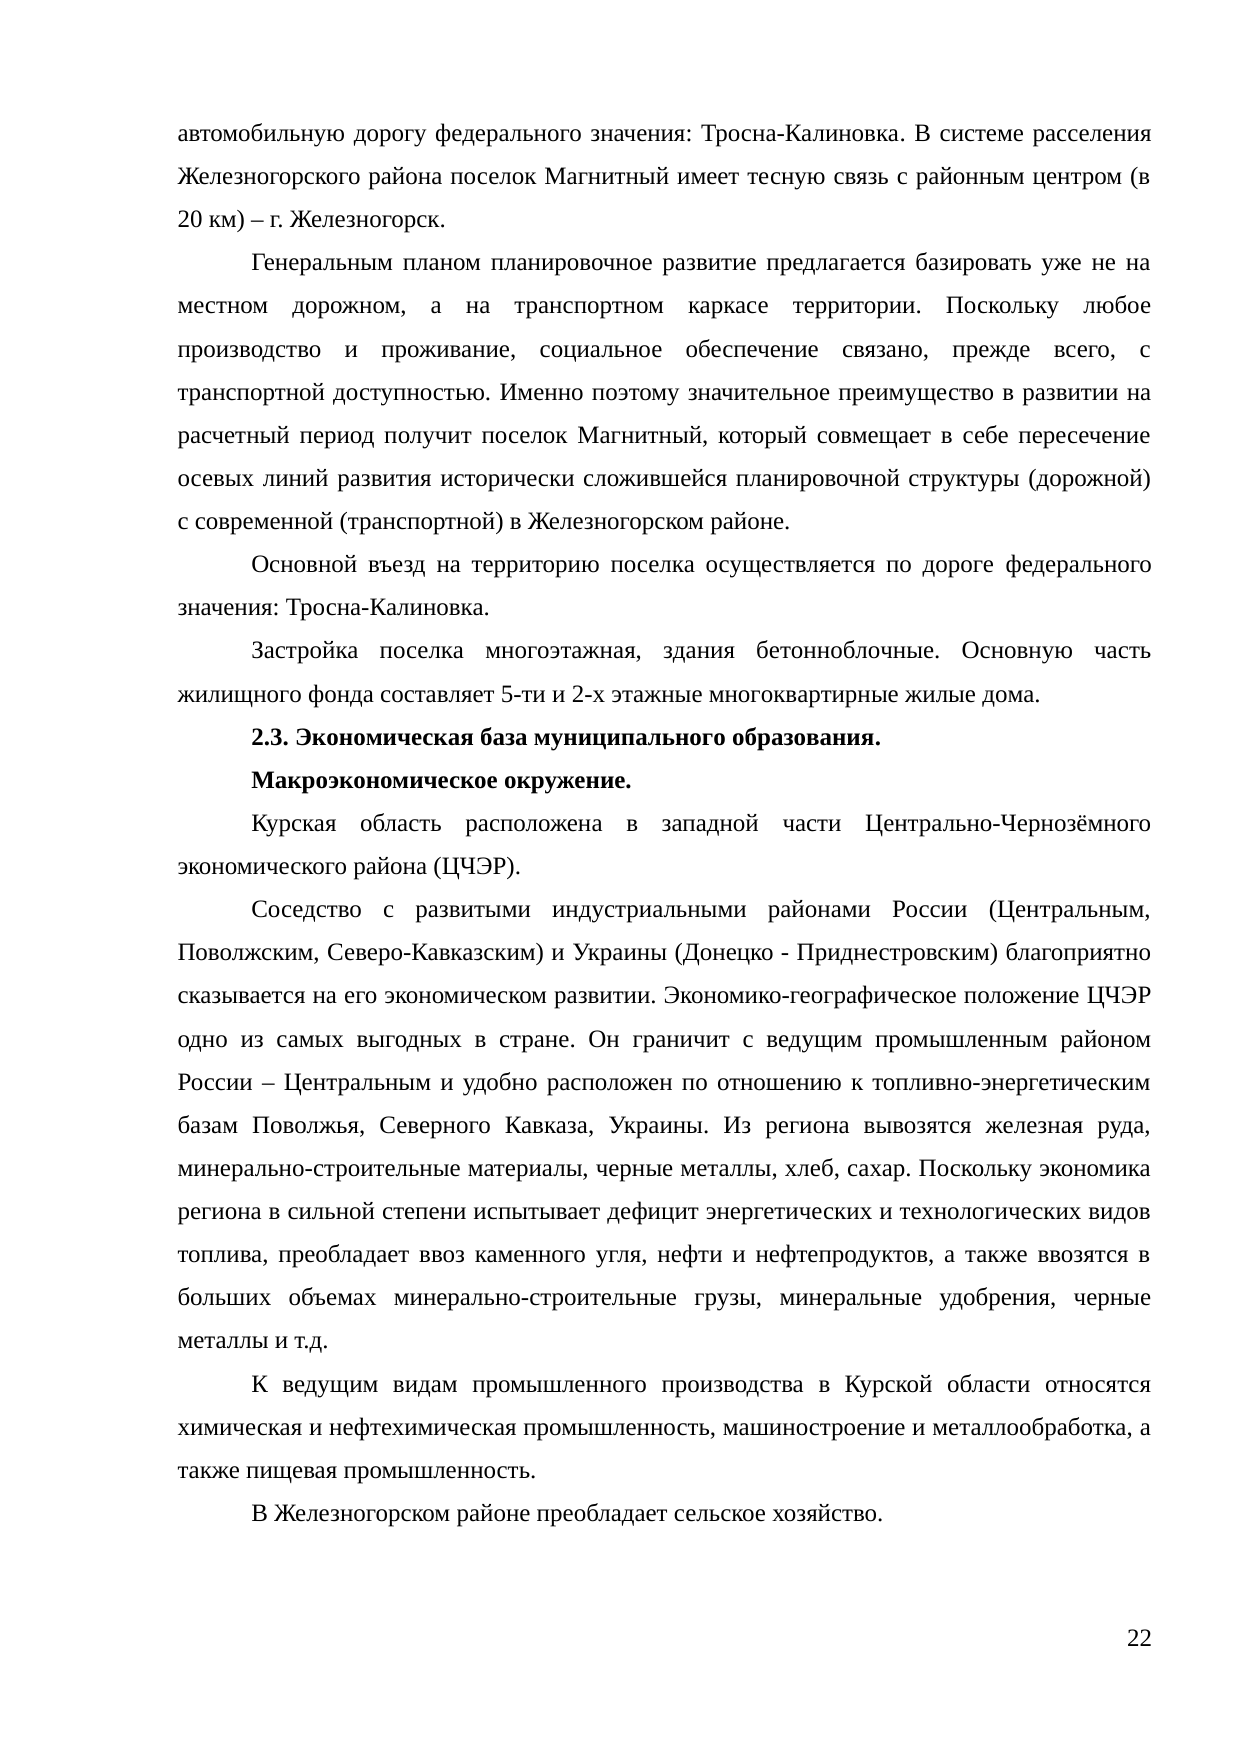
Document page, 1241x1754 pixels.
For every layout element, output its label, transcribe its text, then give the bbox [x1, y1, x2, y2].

text Генеральным планом планировочное развитие предлагается базировать уже не на местном дорожном, а на транспортном каркасе территории. Поскольку любое производство и проживание, социальное обеспечение связано, прежде всего, с транспортной доступностью. Именно поэтому значительное преимущество в развитии на расчетный период получит поселок Магнитный, который совмещает в себе пересечение осевых линий развития исторически сложившейся планировочной структуры (дорожной) с современной (транспортной) в Железногорском районе. [177, 247, 1152, 535]
text К ведущим видам промышленного производства в Курской области относятся химическая и нефтехимическая промышленность, машиностроение и металлообработка, а также пищевая промышленность. [177, 1369, 1152, 1484]
text Соседство с развитыми индустриальными районами России (Центральным, Поволжским, Северо-Кавказским) и Украины (Донецко - Приднестровским) благоприятно сказывается на его экономическом развитии. Экономико-географическое положение ЦЧЭР одно из самых выгодных в стране. Он граничит с ведущим промышленным районом России – Центральным и удобно расположен по отношению к топливно-энергетическим базам Поволжья, Северного Кавказа, Украины. Из региона вывозятся железная руда, минерально-строительные материалы, черные металлы, хлеб, сахар. Поскольку экономика региона в сильной степени испытывает дефицит энергетических и технологических видов топлива, преобладает ввоз каменного угля, нефти и нефтепродуктов, а также ввозятся в больших объемах минерально-строительные грузы, минеральные удобрения, черные металлы и т.д. [177, 894, 1152, 1354]
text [177, 118, 1152, 233]
text Застройка поселка многоэтажная, здания бетонноблочные. Основную часть жилищного фонда составляет 5-ти и 2-х этажные многоквартирные жилые дома. [177, 636, 1152, 707]
text Основной въезд на территорию поселка осуществляется по дороге федерального значения: Тросна-Калиновка. [177, 549, 1152, 621]
text В Железногорском районе преобладает сельское хозяйство. [177, 1498, 1152, 1527]
subtitle Экономическая база муниципального образования. [251, 722, 1152, 751]
text Макроэкономическое окружение. [177, 765, 1152, 794]
text Курская область расположена в западной части Центрально-Чернозёмного экономического района (ЦЧЭР). [177, 808, 1152, 880]
